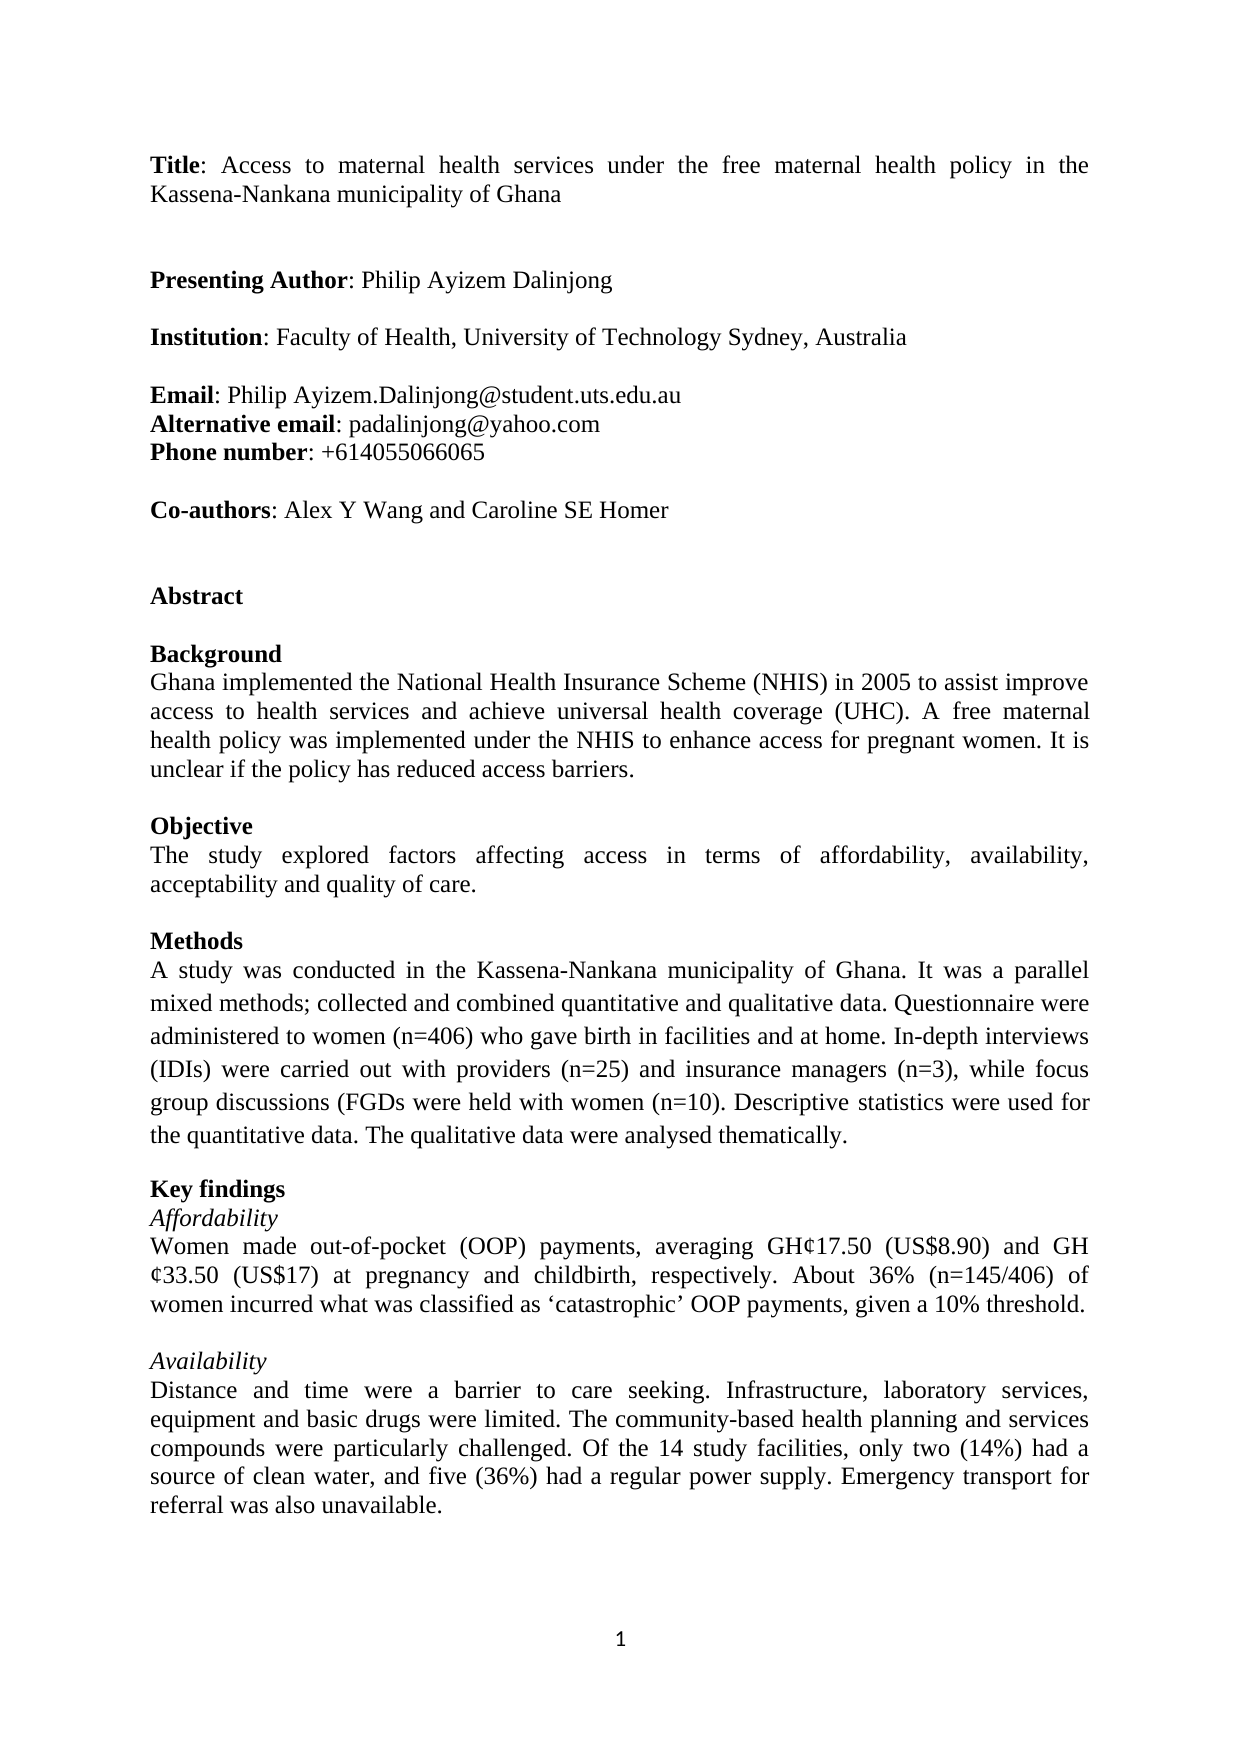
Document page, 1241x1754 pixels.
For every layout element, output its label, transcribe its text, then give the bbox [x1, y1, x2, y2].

text Title: Access to maternal health services under the free maternal health policy in the Kassena-Nankana municipality of Ghana [150, 150, 1090, 207]
text Email: Philip Ayizem.Dalinjong@student.uts.edu.au [150, 380, 1090, 409]
text Institution: Faculty of Health, University of Technology Sydney, Australia [150, 322, 1090, 351]
text Alternative email: padalinjong@yahoo.com [150, 409, 1090, 437]
text The study explored factors affecting access in terms of affordability, availability, acceptability and quality of care. [150, 840, 1090, 897]
text Women made out-of-pocket (OOP) payments, averaging GH¢17.50 (US$8.90) and GH¢33.50 (US$17) at pregnancy and childbirth, respectively. About 36% (n=145/406) of women incurred what was classified as ‘catastrophic’ OOP payments, given a 10% threshold. [150, 1231, 1090, 1318]
text Phone number: +614055066065 [150, 437, 1090, 466]
text Availability [150, 1346, 1090, 1375]
text Objective [150, 811, 1090, 840]
text Presenting Author: Philip Ayizem Dalinjong [150, 265, 1090, 294]
text Methods [150, 926, 1090, 955]
text Key findings [150, 1174, 1090, 1203]
text A study was conducted in the Kassena-Nankana municipality of Ghana. It was a parallel mixed methods; collected and combined quantitative and qualitative data. Questionnaire were administered to women (n=406) who gave birth in facilities and at home. In-depth interviews (IDIs) were carried out with providers (n=25) and insurance managers (n=3), while focus group discussions (FGDs were held with women (n=10). Descriptive statistics were used for the quantitative data. The qualitative data were analysed thematically. [150, 955, 1090, 1149]
text Co-authors: Alex Y Wang and Caroline SE Homer [150, 495, 1090, 524]
text Abstract [150, 581, 1090, 610]
text Background [150, 639, 1090, 667]
text Ghana implemented the National Health Insurance Scheme (NHIS) in 2005 to assist improve access to health services and achieve universal health coverage (UHC). A free maternal health policy was implemented under the NHIS to enhance access for pregnant women. It is unclear if the policy has reduced access barriers. [150, 696, 1090, 782]
text Affordability [150, 1203, 1090, 1231]
text Distance and time were a barrier to care seeking. Infrastructure, laboratory services, equipment and basic drugs were limited. The community-based health planning and services compounds were particularly challenged. Of the 14 study facilities, only two (14%) had a source of clean water, and five (36%) had a regular power supply. Emergency transport for referral was also unavailable. [150, 1375, 1090, 1519]
